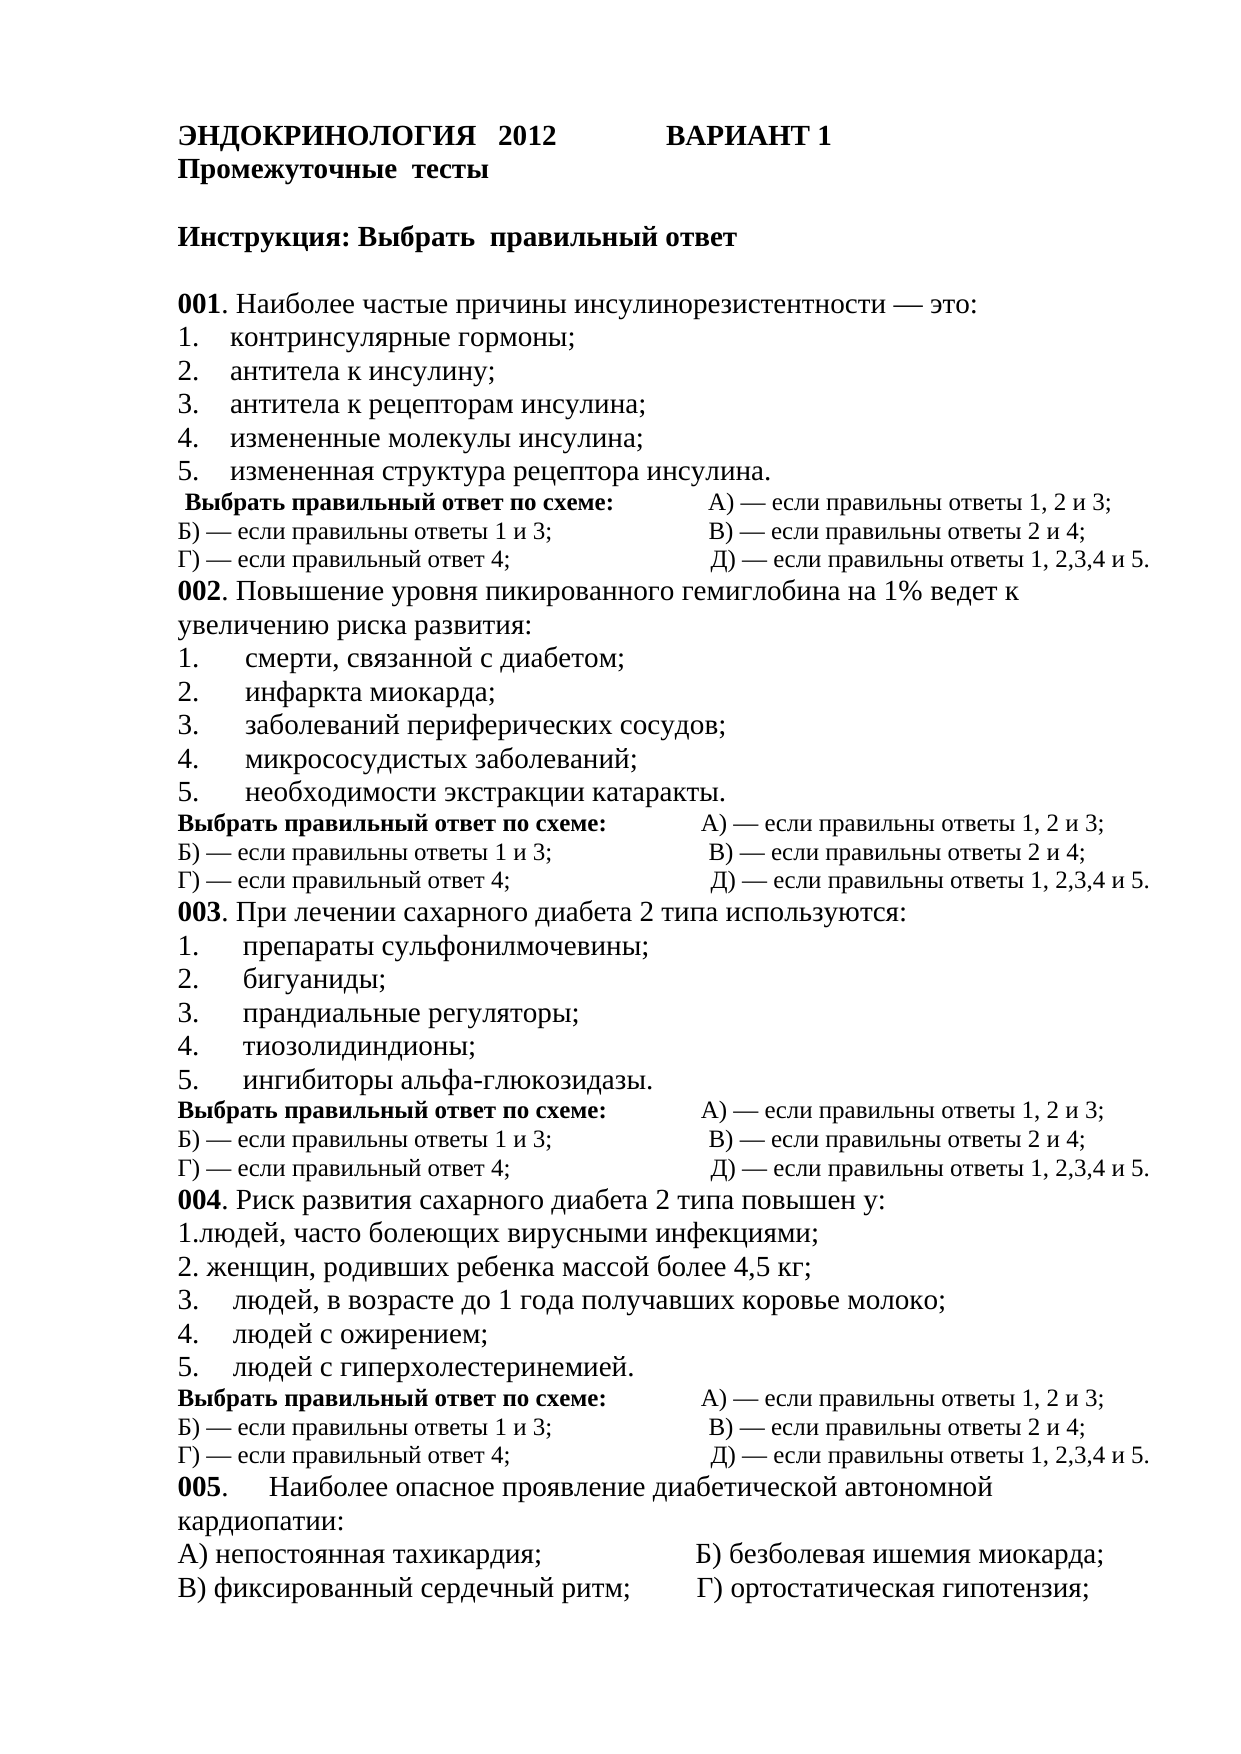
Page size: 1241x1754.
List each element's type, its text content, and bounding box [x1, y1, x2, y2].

text ЭНДОКРИНОЛОГИЯ 2012 ВАРИАНТ 1 [177, 118, 1152, 152]
list людей с ожирением; [177, 1316, 1152, 1349]
text Промежуточные тесты [177, 152, 1152, 185]
list препараты сульфонилмочевины; [177, 928, 1152, 961]
list бигуаниды; [177, 961, 1152, 995]
text Б) — если правильны ответы 1 и 3; В) — если правильны ответы 2 и 4; [177, 837, 1152, 866]
text 2. женщин, родивших ребенка массой более 4,5 кг; [177, 1249, 1152, 1282]
list измененные молекулы инсулина; [177, 420, 1152, 453]
text 001. Наиболее частые причины инсулинорезистентности — это: [177, 286, 1152, 319]
text Выбрать правильный ответ по схеме: А) — если правильны ответы 1, 2 и 3; [177, 1096, 1152, 1124]
list тиозолидиндионы; [177, 1028, 1152, 1062]
list людей с гиперхолестеринемией. [177, 1349, 1152, 1383]
list контринсулярные гормоны; [177, 319, 1152, 353]
list антитела к рецепторам инсулина; [177, 386, 1152, 420]
list людей, в возрасте до 1 года получавших коровье молоко; [177, 1282, 1152, 1316]
text 003. При лечении сахарного диабета 2 типа используются: [177, 894, 1152, 928]
text Выбрать правильный ответ по схеме: А) — если правильны ответы 1, 2 и 3; [177, 1383, 1152, 1412]
list измененная структура рецептора инсулина. [177, 453, 1152, 487]
list инфаркта миокарда; [177, 674, 1152, 707]
text 002. Повышение уровня пикированного гемиглобина на 1% ведет к увеличению риска развития: [177, 573, 1152, 640]
text Инструкция: Выбрать правильный ответ [177, 219, 1152, 252]
text Выбрать правильный ответ по схеме: А) — если правильны ответы 1, 2 и 3; [177, 808, 1152, 837]
list смерти, связанной с диабетом; [177, 640, 1152, 674]
text 004. Риск развития сахарного диабета 2 типа повышен у: [177, 1182, 1152, 1215]
text 1.людей, часто болеющих вирусными инфекциями; [177, 1215, 1152, 1249]
text Б) — если правильны ответы 1 и 3; В) — если правильны ответы 2 и 4; [177, 516, 1152, 544]
list ингибиторы альфа-глюкозидазы. [177, 1062, 1152, 1096]
text Б) — если правильны ответы 1 и 3; В) — если правильны ответы 2 и 4; [177, 1412, 1152, 1441]
list прандиальные регуляторы; [177, 995, 1152, 1028]
list необходимости экстракции катаракты. [177, 774, 1152, 808]
list заболеваний периферических сосудов; [177, 707, 1152, 741]
text Г) — если правильный ответ 4; Д) — если правильны ответы 1, 2,3,4 и 5. [177, 866, 1152, 894]
text Б) — если правильны ответы 1 и 3; В) — если правильны ответы 2 и 4; [177, 1124, 1152, 1153]
text Г) — если правильный ответ 4; Д) — если правильны ответы 1, 2,3,4 и 5. [177, 1153, 1152, 1182]
text Выбрать правильный ответ по схеме: А) — если правильны ответы 1, 2 и 3; [177, 487, 1152, 516]
text Г) — если правильный ответ 4; Д) — если правильны ответы 1, 2,3,4 и 5. [177, 1441, 1152, 1469]
list микрососудистых заболеваний; [177, 741, 1152, 774]
list антитела к инсулину; [177, 353, 1152, 386]
text Г) — если правильный ответ 4; Д) — если правильны ответы 1, 2,3,4 и 5. [177, 544, 1152, 573]
text А) непостоянная тахикардия; Б) безболевая ишемия миокарда; [177, 1536, 1152, 1570]
text 005. Наиболее опасное проявление диабетической автономной кардиопатии: [177, 1469, 1152, 1536]
text В) фиксированный сердечный ритм; Г) ортостатическая гипотензия; [177, 1570, 1152, 1603]
